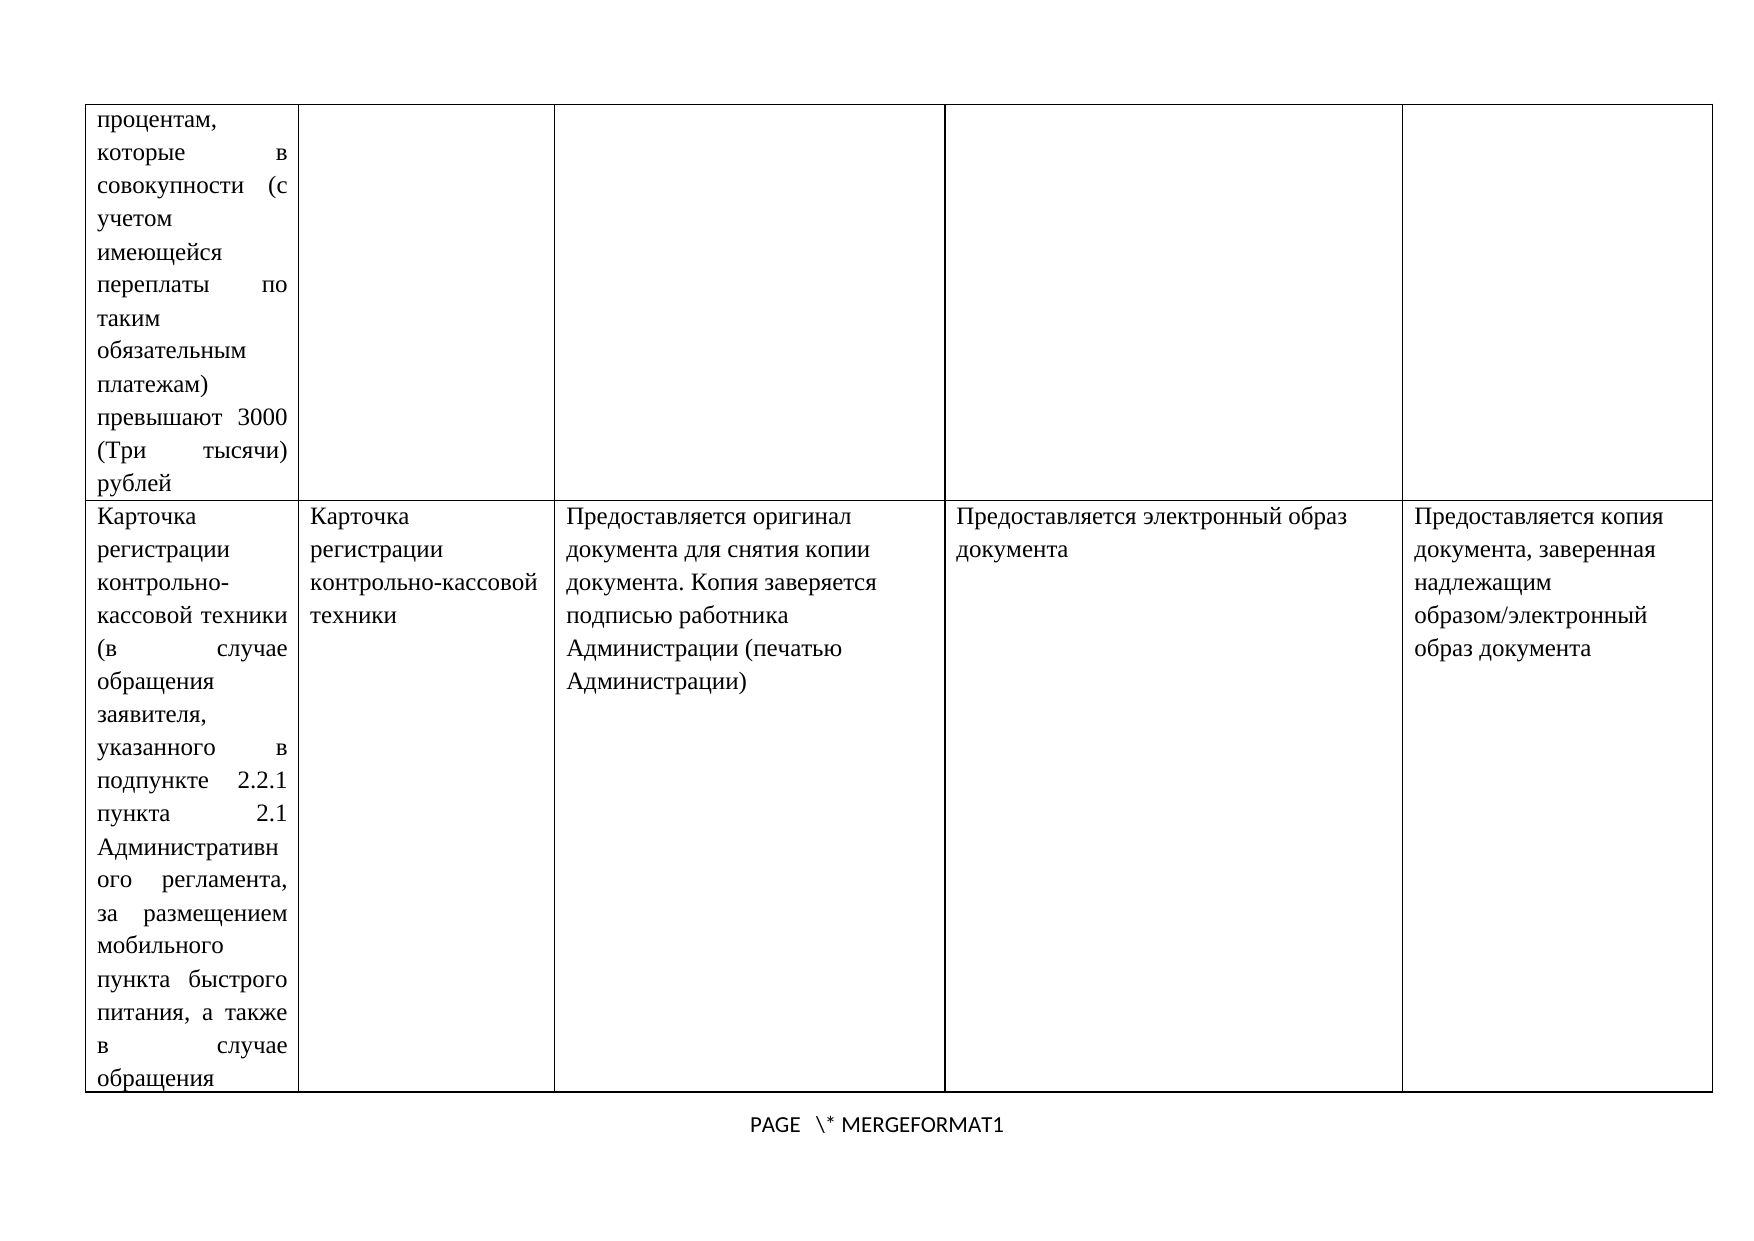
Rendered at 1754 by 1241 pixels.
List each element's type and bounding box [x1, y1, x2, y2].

table_cell [299, 501, 554, 1091]
table_cell [1403, 105, 1712, 500]
table_cell [86, 501, 298, 1091]
table_cell [946, 105, 1402, 500]
table_cell [555, 105, 944, 500]
table_cell [86, 105, 298, 500]
table_cell [299, 105, 554, 500]
table_cell [555, 501, 944, 1091]
table_cell [1403, 501, 1712, 1091]
table_cell [946, 501, 1402, 1091]
